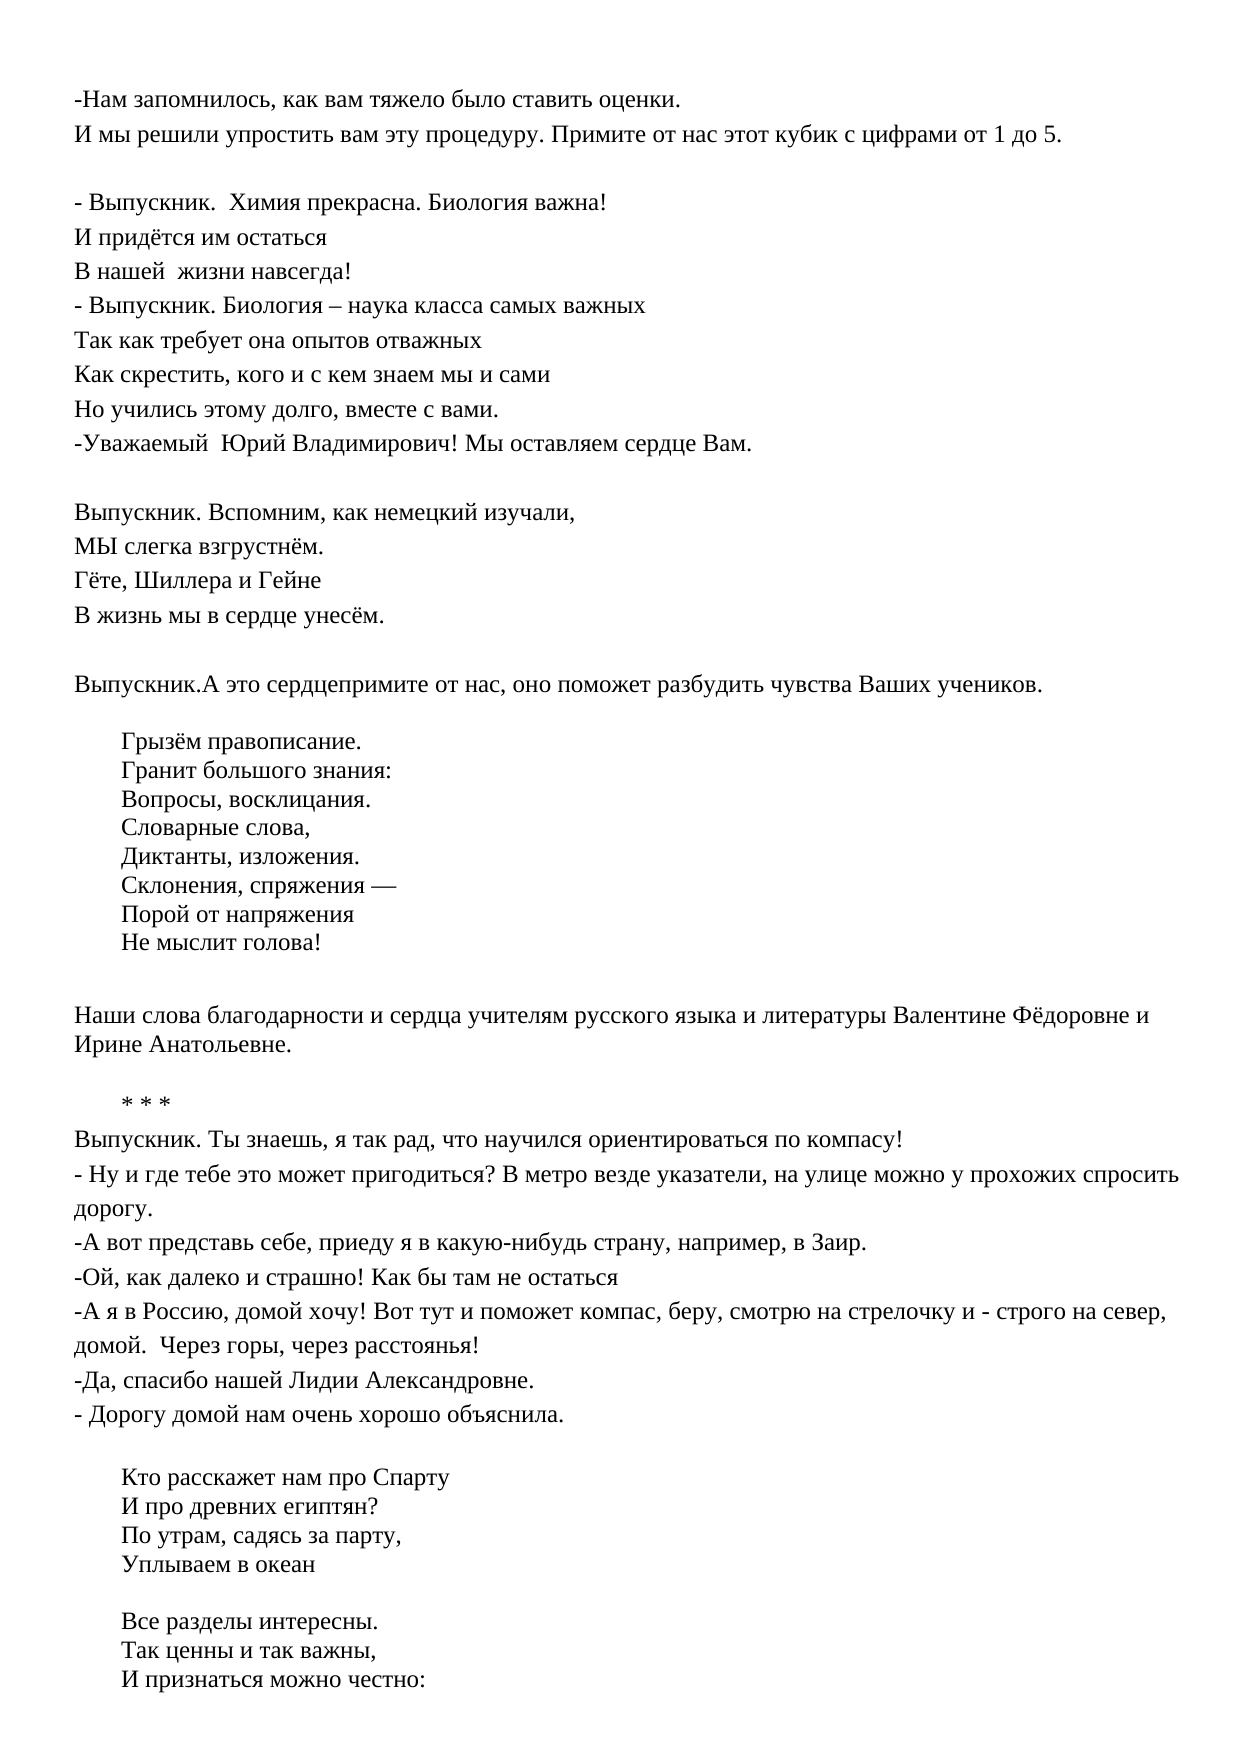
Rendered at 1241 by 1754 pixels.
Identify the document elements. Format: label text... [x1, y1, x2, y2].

text Гёте, Шиллера и Гейне [74, 560, 1181, 594]
text -Ой, как далеко и страшно! Как бы там не остаться [74, 1256, 1181, 1291]
text И мы решили упростить вам эту процедуру. Примите от нас этот кубик с цифрами от 1 до 5. [74, 113, 1181, 147]
text Выпускник. Вспомним, как немецкий изучали, [74, 491, 1181, 526]
text Порой от напряжения [74, 899, 1181, 927]
text Гранит большого знания: [74, 755, 1181, 784]
text Выпускник. Ты знаешь, я так рад, что научился ориентироваться по компасу! [74, 1119, 1181, 1153]
text -Нам запомнилось, как вам тяжело было ставить оценки. [74, 79, 1181, 113]
text Так ценны и так важны, [74, 1635, 1181, 1664]
text По утрам, садясь за парту, [74, 1520, 1181, 1549]
text И придётся им остаться [74, 216, 1181, 251]
text В нашей жизни навсегда! [74, 251, 1181, 285]
text -Уважаемый Юрий Владимирович! Мы оставляем сердце Вам. [74, 422, 1181, 457]
text Выпускник.А это сердцепримите от нас, оно поможет разбудить чувства Ваших учеников. [74, 663, 1181, 697]
text Так как требует она опытов отважных [74, 319, 1181, 354]
text Как скрестить, кого и с кем знаем мы и сами [74, 354, 1181, 388]
text Наши слова благодарности и сердца учителям русского языка и литературы Валентине Фёдоровне и Ирине Анатольевне. [74, 1001, 1181, 1058]
text Уплываем в океан [74, 1549, 1181, 1577]
text Не мыслит голова! [74, 927, 1181, 956]
text -А я в Россию, домой хочу! Вот тут и поможет компас, беру, смотрю на стрелочку и - строго на север, домой. Через горы, через расстоянья! [74, 1291, 1181, 1359]
text Но учились этому долго, вместе с вами. [74, 388, 1181, 422]
text - Выпускник. Химия прекрасна. Биология важна! [74, 182, 1181, 216]
text И про древних египтян? [74, 1491, 1181, 1520]
text Диктанты, изложения. [74, 841, 1181, 870]
text МЫ слегка взгрустнём. [74, 526, 1181, 560]
text Все разделы интересны. [74, 1606, 1181, 1635]
text -А вот представь себе, приеду я в какую-нибудь страну, например, в Заир. [74, 1222, 1181, 1256]
text Вопросы, восклицания. [74, 784, 1181, 812]
text -Да, спасибо нашей Лидии Александровне. [74, 1359, 1181, 1394]
text И признаться можно честно: [74, 1664, 1181, 1692]
text - Дорогу домой нам очень хорошо объяснила. [74, 1394, 1181, 1428]
text Грызём правописание. [74, 726, 1181, 755]
text - Выпускник. Биология – наука класса самых важных [74, 285, 1181, 319]
text - Ну и где тебе это может пригодиться? В метро везде указатели, на улице можно у прохожих спросить дорогу. [74, 1153, 1181, 1222]
text * * * [74, 1090, 1181, 1119]
text Склонения, спряжения — [74, 870, 1181, 899]
text Словарные слова, [74, 812, 1181, 841]
text В жизнь мы в сердце унесём. [74, 594, 1181, 629]
text Кто расскажет нам про Спарту [74, 1462, 1181, 1491]
